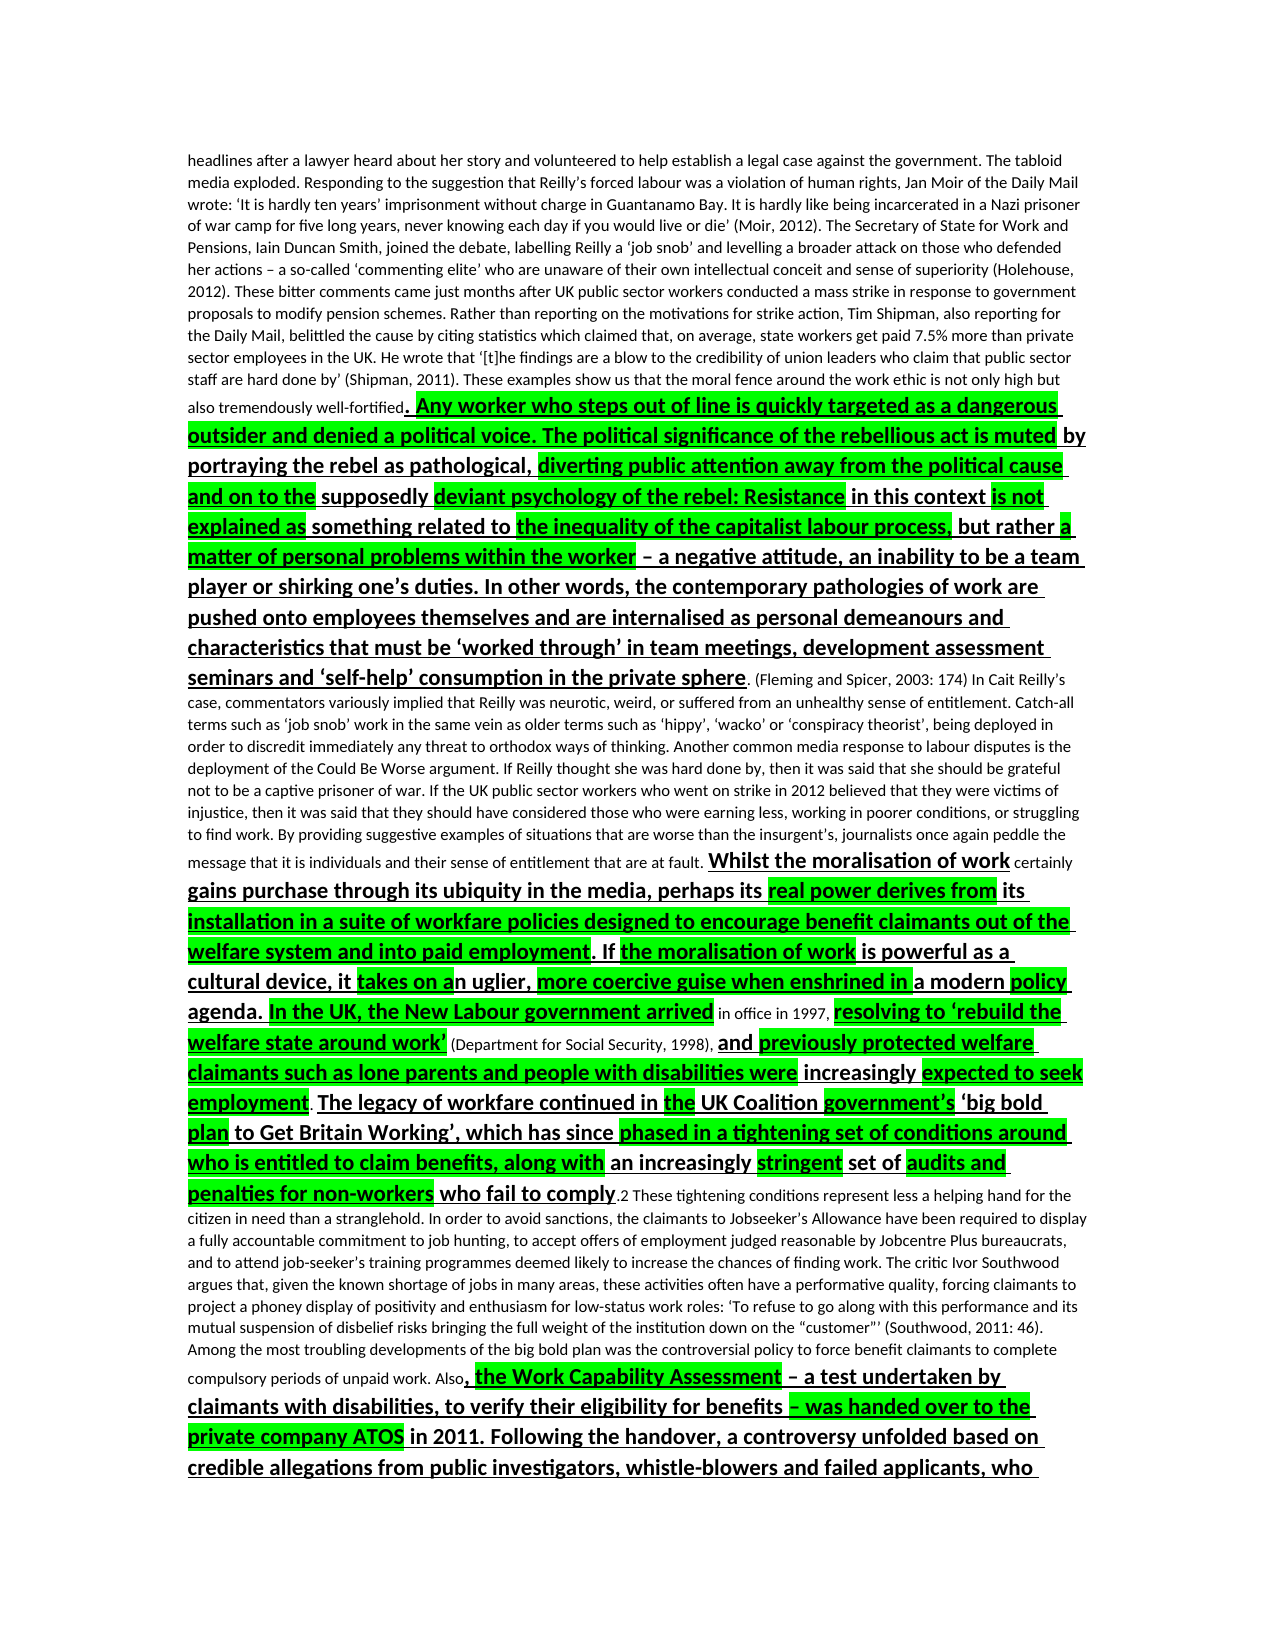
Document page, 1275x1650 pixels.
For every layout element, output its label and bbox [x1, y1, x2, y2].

text [187, 150, 1087, 1481]
